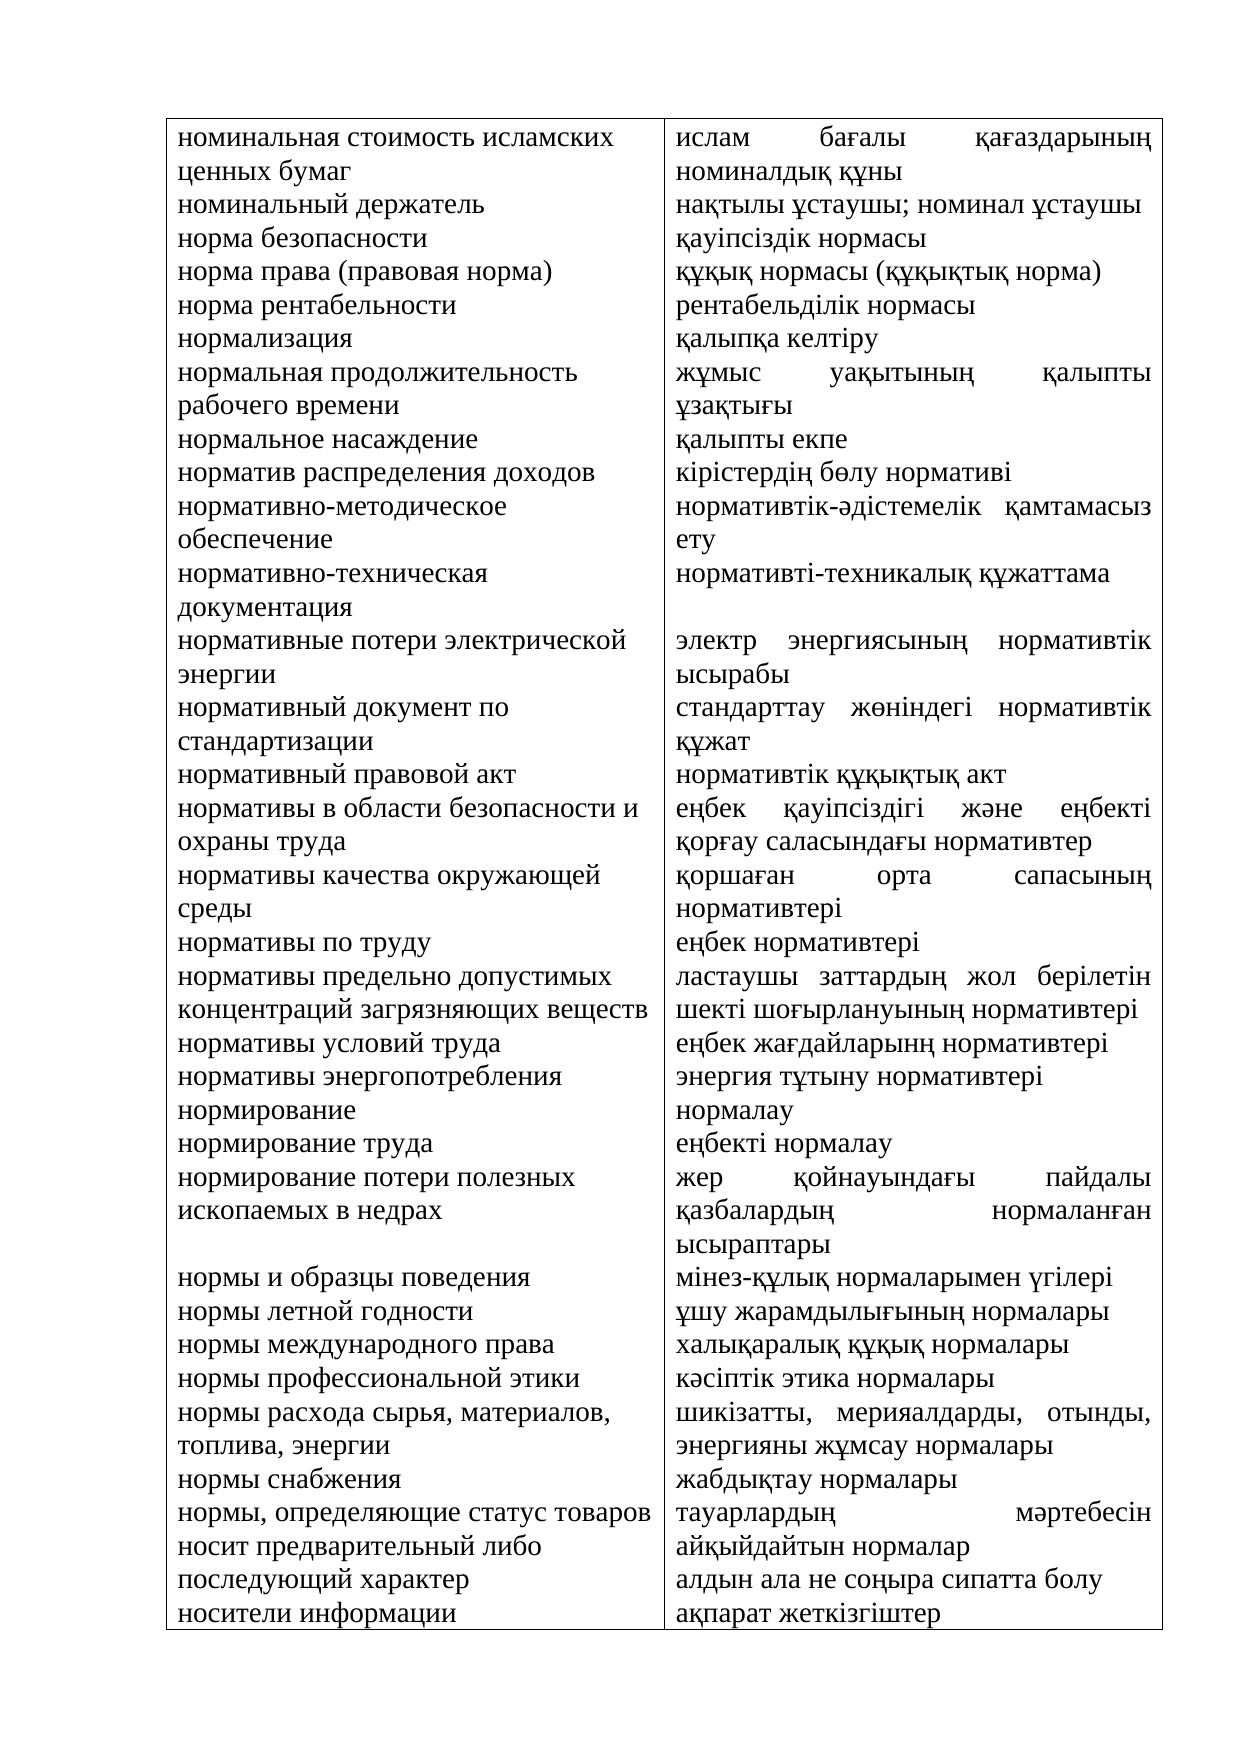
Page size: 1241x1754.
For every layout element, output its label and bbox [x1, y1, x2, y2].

table_header [665, 119, 1162, 1628]
table_header [167, 119, 664, 1628]
